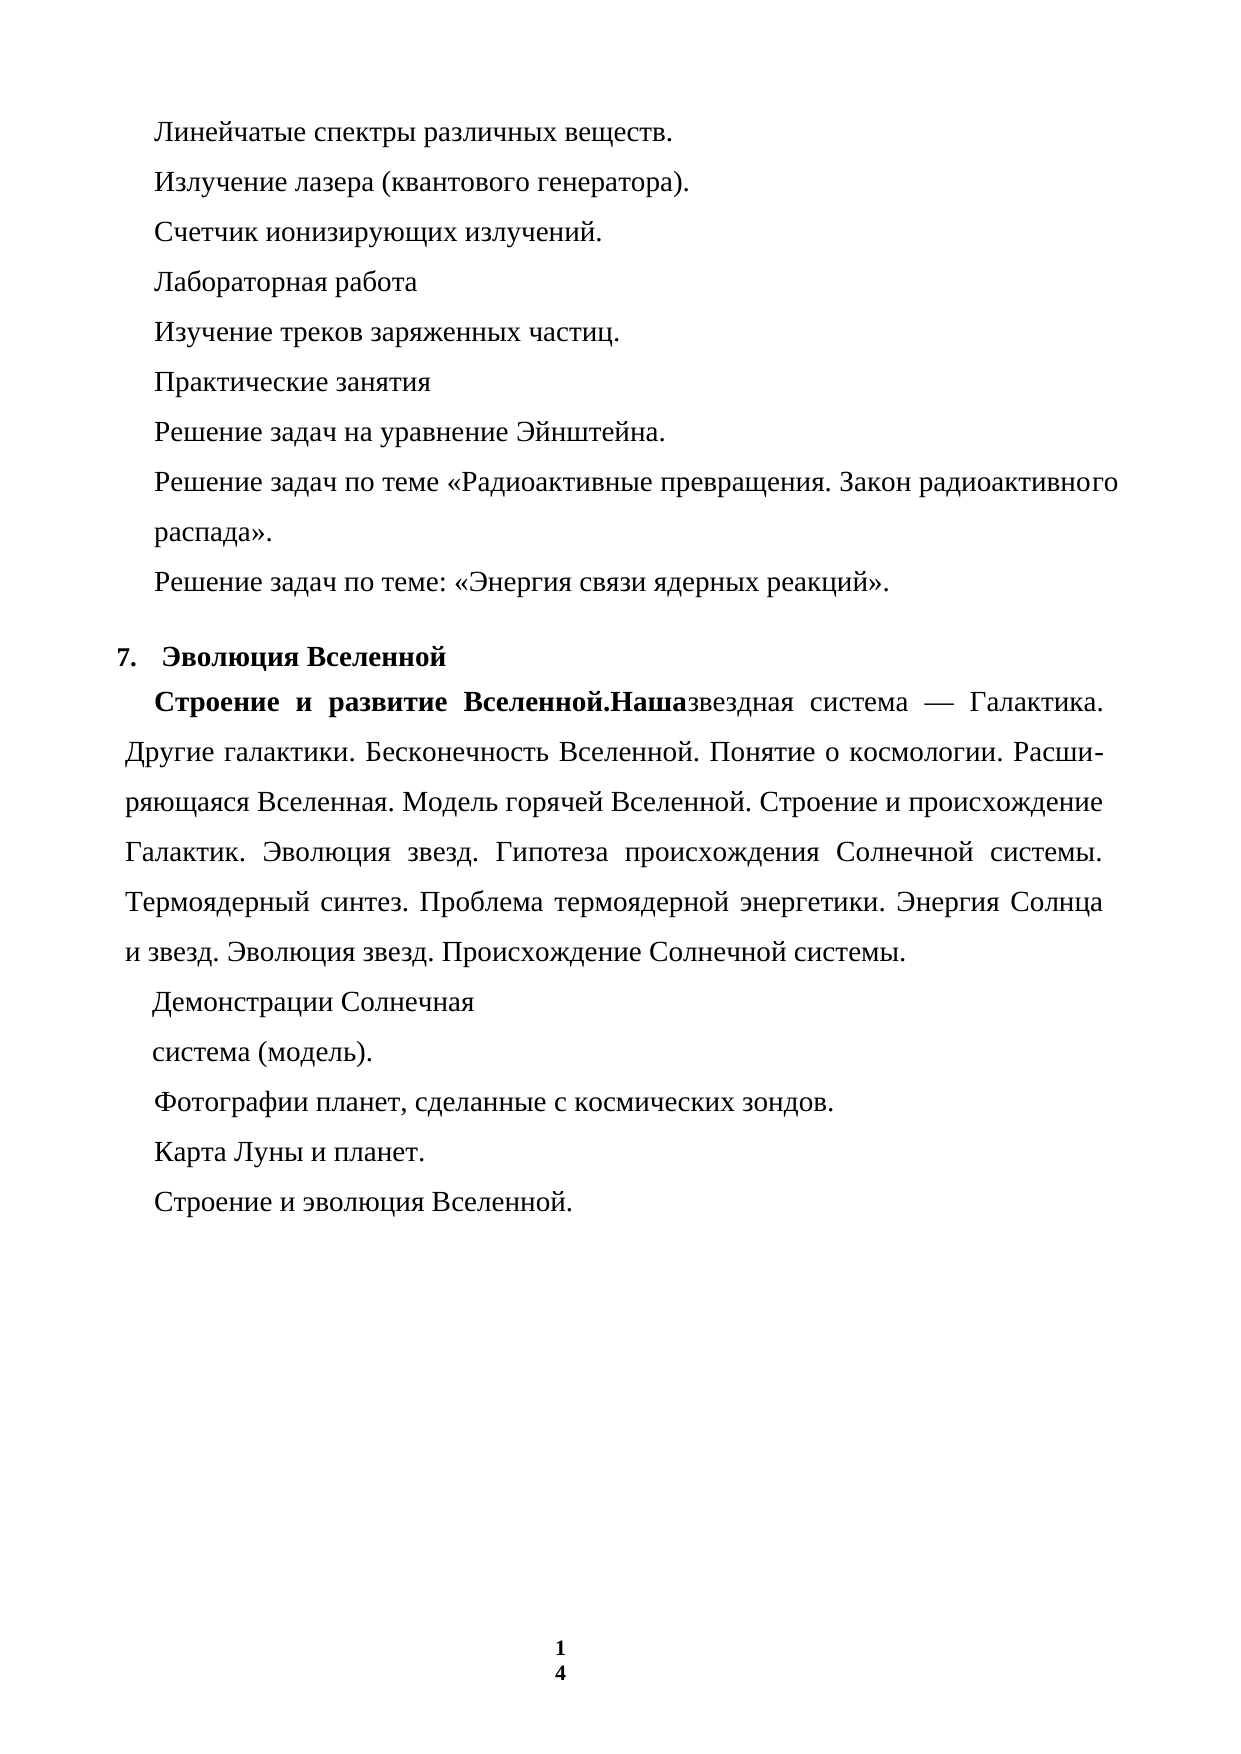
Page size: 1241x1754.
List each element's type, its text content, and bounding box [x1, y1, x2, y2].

text Лабораторная работа [154, 251, 1121, 301]
text Решение задач по теме «Радиоактивные превращения. Закон радиоактивного распада». [154, 451, 1118, 551]
text Изучение треков заряженных частиц. [154, 301, 1121, 351]
text Карта Луны и планет. [125, 1121, 1121, 1171]
text Практические занятия [154, 351, 1121, 401]
text Счетчик ионизирующих излучений. [154, 201, 1121, 251]
text Решение задач по теме: «Энергия связи ядерных реакций». [154, 551, 1121, 601]
text Решение задач на уравнение Эйнштейна. [154, 401, 1121, 451]
text Излучение лазера (квантового генератора). [154, 151, 1121, 201]
text Фотографии планет, сделанные с космических зондов. [125, 1071, 1121, 1121]
text Линейчатые спектры различных веществ. [154, 101, 1121, 151]
text Строение и эволюция Вселенной. [125, 1171, 1121, 1221]
text Демонстрации Солнечная система (модель). [152, 971, 514, 1071]
list Эволюция Вселенной [116, 644, 1121, 671]
text Строение и развитие Вселенной.Нашазвездная система — Галактика. Другие галактики. Бесконечность Вселенной. Понятие о космологии. Расширяющаяся Вселенная. Модель горячей Вселенной. Строение и происхождение Галактик. Эволюция звезд. Гипотеза происхождения Солнечной системы. Термоядерный синтез. Проблема термоядерной энергетики. Энергия Солнца и звезд. Эволюция звезд. Происхождение Солнечной системы. [125, 671, 1104, 971]
